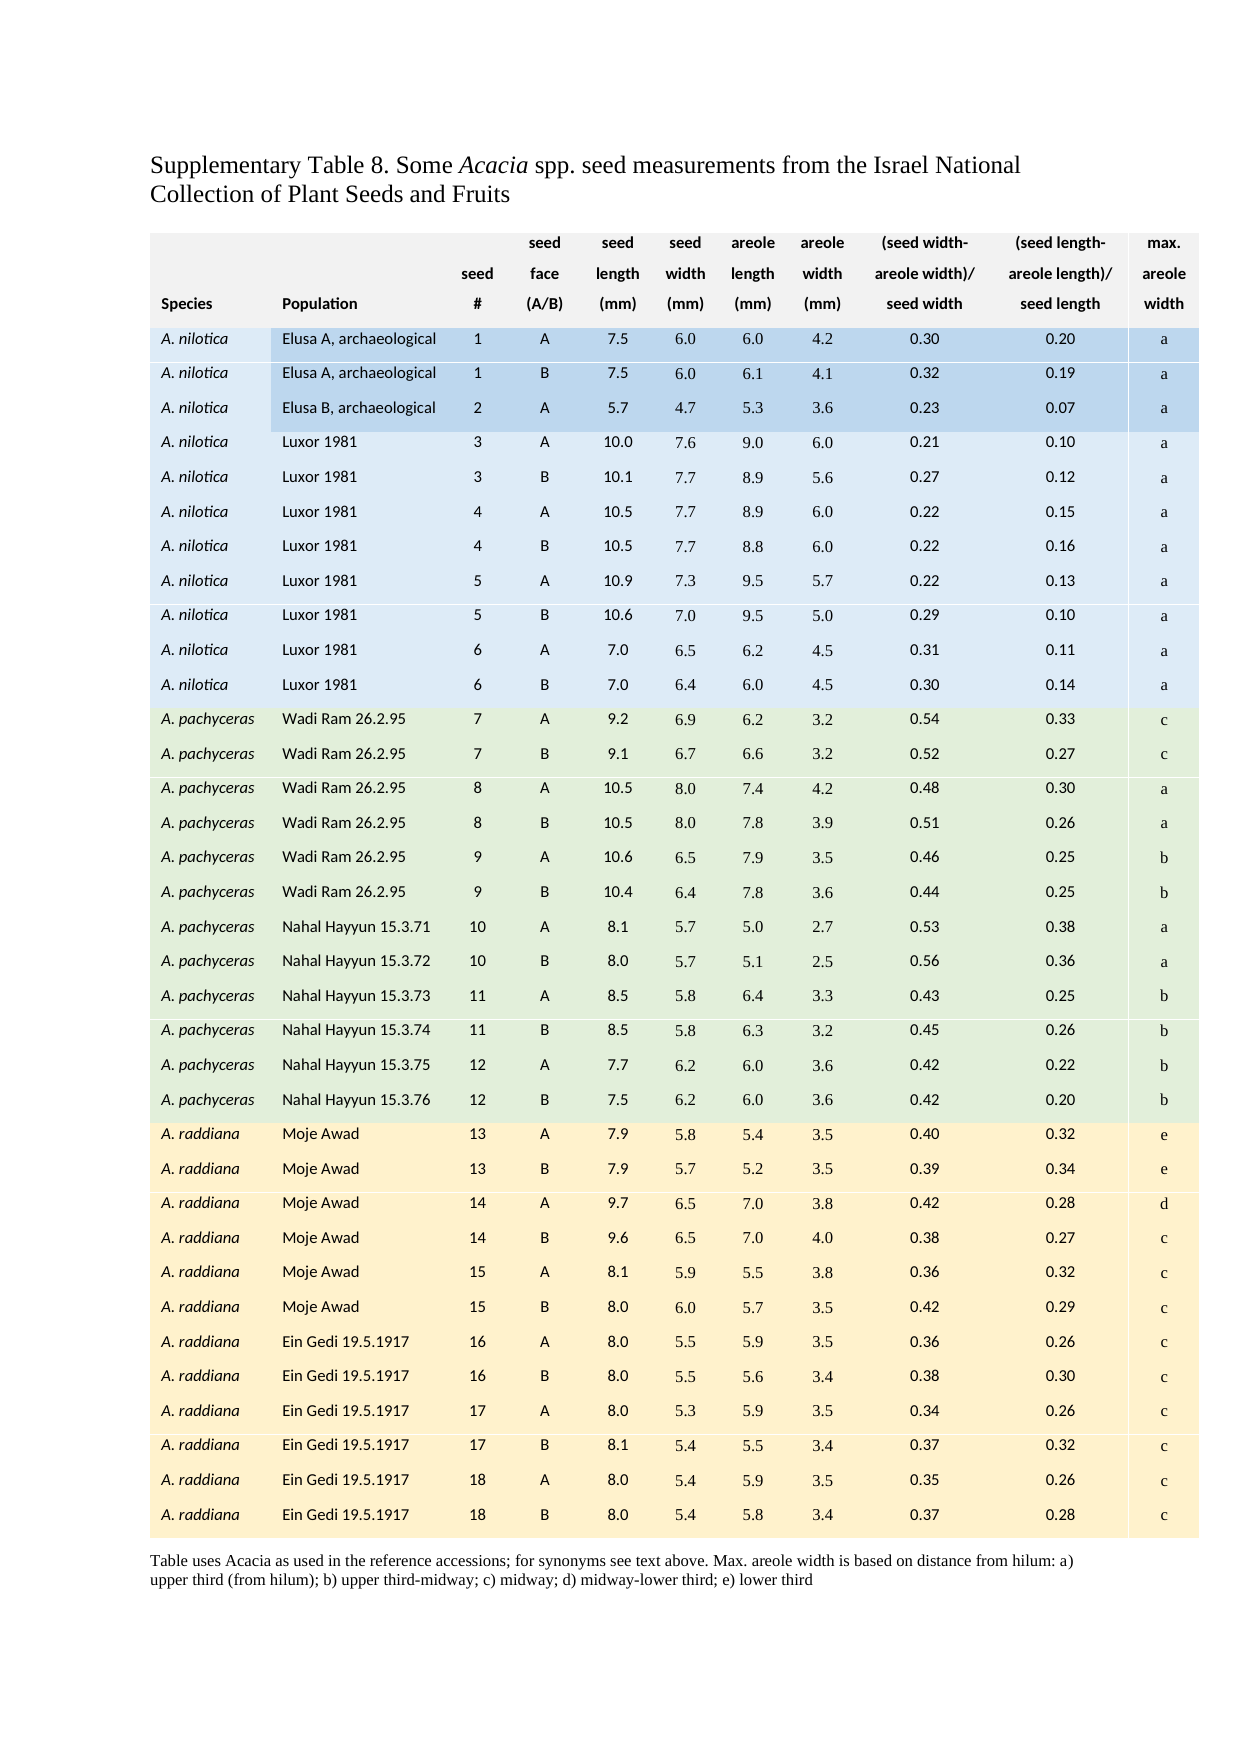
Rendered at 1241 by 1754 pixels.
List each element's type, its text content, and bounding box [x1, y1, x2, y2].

table_cell 7.7 [583, 1054, 653, 1089]
table_cell 6.0 [653, 328, 718, 362]
table_cell 7 [449, 708, 506, 743]
table_cell a [1129, 535, 1199, 570]
table_cell A [506, 328, 583, 362]
table_cell 7.7 [653, 535, 718, 570]
table_cell Luxor 1981 [271, 639, 449, 674]
table_cell Moje Awad [271, 1123, 449, 1158]
table_cell 6.0 [788, 432, 857, 466]
table_cell 10.5 [583, 501, 653, 535]
table_cell 5 [449, 570, 506, 604]
table_cell B [506, 1365, 583, 1400]
table_cell 3.5 [788, 1296, 857, 1331]
table_cell A. nilotica [150, 605, 271, 639]
table_cell 15 [449, 1262, 506, 1296]
table_cell A. raddiana [150, 1331, 271, 1365]
table_cell A [506, 501, 583, 535]
table_cell A. raddiana [150, 1504, 271, 1538]
table_cell 5.0 [788, 605, 857, 639]
table_cell 3.4 [788, 1365, 857, 1400]
table_cell 14 [449, 1227, 506, 1262]
table_cell 11 [449, 985, 506, 1019]
table_cell 10.1 [583, 466, 653, 501]
table_cell A [506, 1193, 583, 1227]
table_cell 8.1 [583, 916, 653, 950]
table_cell 2 [449, 397, 506, 432]
table_cell 8.0 [583, 1365, 653, 1400]
text Supplementary Table 8. Some Acacia spp. seed measurements from the Israel National Collection of Plant Seeds and Fruits [150, 150, 1090, 207]
table_cell A. raddiana [150, 1262, 271, 1296]
table_cell 3.5 [788, 1331, 857, 1365]
table_cell 6.2 [718, 708, 788, 743]
table_cell 8.8 [718, 535, 788, 570]
table_cell b [1129, 1054, 1199, 1089]
table_cell 6.5 [653, 1193, 718, 1227]
table_cell A. pachyceras [150, 847, 271, 881]
table_cell 6.3 [718, 1020, 788, 1054]
table_cell A. nilotica [150, 501, 271, 535]
table_header max. areole width [1129, 233, 1199, 328]
table_cell Ein Gedi 19.5.1917 [271, 1400, 449, 1434]
table_cell 0.15 [992, 501, 1128, 535]
subtitle Table uses Acacia as used in the reference accessions; for synonyms see text above. Max. areole width is based on distance from hilum: a) upper third (from hilum); b) upper third-midway; c) midway; d) midway-lower third; e) lower third [150, 1551, 1090, 1589]
table_cell 9.5 [718, 570, 788, 604]
table_cell 5.6 [788, 466, 857, 501]
table_cell A. raddiana [150, 1296, 271, 1331]
table_cell A. raddiana [150, 1158, 271, 1192]
table_cell 0.10 [992, 432, 1128, 466]
table_cell 0.45 [857, 1020, 992, 1054]
table_cell 11 [449, 1020, 506, 1054]
table_cell B [506, 1158, 583, 1192]
table_cell B [506, 605, 583, 639]
table_cell 5.7 [653, 1158, 718, 1192]
table_cell 0.14 [992, 674, 1128, 708]
table_cell Moje Awad [271, 1296, 449, 1331]
table_cell 3.4 [788, 1504, 857, 1538]
table_cell A [506, 639, 583, 674]
table_cell 0.26 [992, 1469, 1128, 1504]
table_cell A [506, 397, 583, 432]
table_cell 0.38 [857, 1365, 992, 1400]
table_cell B [506, 1504, 583, 1538]
table_cell A. raddiana [150, 1435, 271, 1469]
table_cell 5.3 [653, 1400, 718, 1434]
table_cell 3.9 [788, 812, 857, 847]
table_cell 6.9 [653, 708, 718, 743]
table_cell 10.5 [583, 778, 653, 812]
table_cell 16 [449, 1365, 506, 1400]
table_cell 8.0 [583, 1469, 653, 1504]
table_cell 10.0 [583, 432, 653, 466]
table_cell 14 [449, 1193, 506, 1227]
table_cell 6.2 [653, 1054, 718, 1089]
table_cell A. nilotica [150, 674, 271, 708]
table_cell A. raddiana [150, 1365, 271, 1400]
table_cell 6.5 [653, 1227, 718, 1262]
table_cell A [506, 1054, 583, 1089]
table_cell 0.32 [857, 363, 992, 397]
table_cell 8.0 [583, 1504, 653, 1538]
table_cell Moje Awad [271, 1158, 449, 1192]
table_cell 7.8 [718, 881, 788, 916]
table_cell 0.39 [857, 1158, 992, 1192]
table_cell Wadi Ram 26.2.95 [271, 778, 449, 812]
table_cell B [506, 363, 583, 397]
table_cell c [1129, 743, 1199, 777]
table_cell Nahal Hayyun 15.3.71 [271, 916, 449, 950]
table_cell 7.8 [718, 812, 788, 847]
table_cell 5.2 [718, 1158, 788, 1192]
table_cell 9 [449, 847, 506, 881]
table_cell a [1129, 466, 1199, 501]
table_cell A. pachyceras [150, 985, 271, 1019]
table_cell 5.4 [653, 1504, 718, 1538]
table_cell 0.48 [857, 778, 992, 812]
table_cell 3.8 [788, 1193, 857, 1227]
table_cell 6 [449, 674, 506, 708]
table_cell 4.5 [788, 639, 857, 674]
table_cell 0.43 [857, 985, 992, 1019]
table_cell Moje Awad [271, 1227, 449, 1262]
table_cell Luxor 1981 [271, 501, 449, 535]
table_cell 6.4 [718, 985, 788, 1019]
table_cell 10.9 [583, 570, 653, 604]
table_cell 6.4 [653, 674, 718, 708]
table_cell 3.5 [788, 1123, 857, 1158]
table_cell 5.7 [653, 950, 718, 985]
table_cell 4.0 [788, 1227, 857, 1262]
table_cell a [1129, 778, 1199, 812]
table_cell 8.1 [583, 1435, 653, 1469]
table_cell 6.1 [718, 363, 788, 397]
table_cell 5.1 [718, 950, 788, 985]
table_cell A. raddiana [150, 1227, 271, 1262]
table_cell 10.5 [583, 812, 653, 847]
table_cell 0.10 [992, 605, 1128, 639]
table_cell 7.0 [718, 1227, 788, 1262]
table_cell 0.12 [992, 466, 1128, 501]
table_cell 7.9 [718, 847, 788, 881]
table_cell A [506, 847, 583, 881]
table_cell A [506, 916, 583, 950]
table_cell 6.5 [653, 847, 718, 881]
table_cell 5.5 [653, 1365, 718, 1400]
table_cell 0.29 [992, 1296, 1128, 1331]
table_cell 7.6 [653, 432, 718, 466]
table_cell 0.36 [992, 950, 1128, 985]
table_cell 9 [449, 881, 506, 916]
table_cell b [1129, 847, 1199, 881]
table_cell 7.7 [653, 466, 718, 501]
table_cell B [506, 535, 583, 570]
table_cell 5.4 [653, 1435, 718, 1469]
table_cell A [506, 1123, 583, 1158]
table_cell c [1129, 1227, 1199, 1262]
table_cell 8.9 [718, 466, 788, 501]
table_cell a [1129, 916, 1199, 950]
table_cell 3.5 [788, 1400, 857, 1434]
table_cell a [1129, 950, 1199, 985]
table_cell 5.6 [718, 1365, 788, 1400]
table_cell 6.0 [653, 1296, 718, 1331]
table_cell 0.31 [857, 639, 992, 674]
table_cell Nahal Hayyun 15.3.73 [271, 985, 449, 1019]
table_cell c [1129, 708, 1199, 743]
table_cell B [506, 1227, 583, 1262]
table_cell A. nilotica [150, 466, 271, 501]
table_cell 0.34 [992, 1158, 1128, 1192]
table_cell Ein Gedi 19.5.1917 [271, 1435, 449, 1469]
table_cell 0.20 [992, 1089, 1128, 1123]
table_cell 7.9 [583, 1158, 653, 1192]
table_cell 5.4 [653, 1469, 718, 1504]
table_cell Luxor 1981 [271, 432, 449, 466]
table_cell A. nilotica [150, 397, 271, 432]
table_cell 9.0 [718, 432, 788, 466]
table_cell 5 [449, 605, 506, 639]
table_cell 3.5 [788, 1158, 857, 1192]
table_cell 12 [449, 1089, 506, 1123]
table_cell A [506, 570, 583, 604]
table_cell 3.5 [788, 1469, 857, 1504]
table_cell 0.42 [857, 1054, 992, 1089]
table_cell 0.07 [992, 397, 1128, 432]
table_cell 5.9 [653, 1262, 718, 1296]
table_cell b [1129, 985, 1199, 1019]
table_cell 5.9 [718, 1469, 788, 1504]
table_cell Luxor 1981 [271, 674, 449, 708]
table_cell B [506, 812, 583, 847]
table_cell 0.51 [857, 812, 992, 847]
table_cell 17 [449, 1435, 506, 1469]
table_cell 9.6 [583, 1227, 653, 1262]
table_cell 13 [449, 1158, 506, 1192]
table_cell B [506, 1020, 583, 1054]
table_cell b [1129, 1020, 1199, 1054]
table_cell c [1129, 1262, 1199, 1296]
table_cell 3.5 [788, 847, 857, 881]
table_cell 8.0 [653, 778, 718, 812]
table_cell 7.0 [583, 639, 653, 674]
table_cell 6.0 [718, 1054, 788, 1089]
table_cell A [506, 1262, 583, 1296]
table_cell 12 [449, 1054, 506, 1089]
table_cell 6.6 [718, 743, 788, 777]
table_cell d [1129, 1193, 1199, 1227]
table_cell 3.6 [788, 1089, 857, 1123]
table_cell 0.13 [992, 570, 1128, 604]
table_cell a [1129, 328, 1199, 362]
table_cell 0.25 [992, 847, 1128, 881]
table_cell 5.7 [653, 916, 718, 950]
table_cell 2.5 [788, 950, 857, 985]
table_cell 3 [449, 466, 506, 501]
table_cell A [506, 1331, 583, 1365]
table_cell 3 [449, 432, 506, 466]
table_cell Ein Gedi 19.5.1917 [271, 1504, 449, 1538]
table_cell 7.0 [718, 1193, 788, 1227]
table_cell c [1129, 1400, 1199, 1434]
table_cell 0.53 [857, 916, 992, 950]
table_cell Moje Awad [271, 1193, 449, 1227]
table_cell Ein Gedi 19.5.1917 [271, 1331, 449, 1365]
table_cell a [1129, 570, 1199, 604]
table_cell 0.22 [857, 535, 992, 570]
table_cell 0.26 [992, 812, 1128, 847]
table_cell A [506, 432, 583, 466]
table_cell Luxor 1981 [271, 605, 449, 639]
table_cell 7.0 [653, 605, 718, 639]
table_header areole length (mm) [718, 233, 788, 328]
table_cell 13 [449, 1123, 506, 1158]
table_cell A. nilotica [150, 570, 271, 604]
table_cell 0.34 [857, 1400, 992, 1434]
table_cell 4.5 [788, 674, 857, 708]
table_cell 4.2 [788, 328, 857, 362]
table_cell B [506, 466, 583, 501]
table_header seed face (A/B) [506, 233, 583, 328]
table_cell B [506, 1089, 583, 1123]
table_cell 8.0 [583, 1400, 653, 1434]
table_cell 6 [449, 639, 506, 674]
table_header (seed width-areole width)/ seed width [857, 233, 992, 328]
table_cell 0.32 [992, 1123, 1128, 1158]
table_cell 3.2 [788, 743, 857, 777]
table_cell 0.36 [857, 1262, 992, 1296]
table_cell A. pachyceras [150, 950, 271, 985]
table_cell a [1129, 605, 1199, 639]
table_cell B [506, 950, 583, 985]
table_cell Elusa A, archaeological [271, 363, 449, 397]
table_cell 0.40 [857, 1123, 992, 1158]
table_cell 8.0 [583, 950, 653, 985]
table_cell A. nilotica [150, 432, 271, 466]
table_cell B [506, 674, 583, 708]
table_cell 8.0 [583, 1331, 653, 1365]
table_cell 0.27 [857, 466, 992, 501]
table_cell 5.7 [788, 570, 857, 604]
table_cell 0.27 [992, 743, 1128, 777]
table_cell B [506, 1296, 583, 1331]
table_cell B [506, 743, 583, 777]
table_cell Wadi Ram 26.2.95 [271, 847, 449, 881]
table_cell 7.0 [583, 674, 653, 708]
table_cell A [506, 1469, 583, 1504]
table_cell 7 [449, 743, 506, 777]
table_cell Nahal Hayyun 15.3.74 [271, 1020, 449, 1054]
table_cell 0.26 [992, 1331, 1128, 1365]
table_cell 5.8 [653, 1020, 718, 1054]
table_cell 0.16 [992, 535, 1128, 570]
table_cell A. raddiana [150, 1193, 271, 1227]
table_cell 8.1 [583, 1262, 653, 1296]
table_cell 0.32 [992, 1435, 1128, 1469]
table_cell 0.42 [857, 1193, 992, 1227]
table_cell A [506, 778, 583, 812]
table_header seed width (mm) [653, 233, 718, 328]
table_cell 5.5 [718, 1435, 788, 1469]
table_cell e [1129, 1123, 1199, 1158]
table_cell 0.23 [857, 397, 992, 432]
table_cell Elusa B, archaeological [271, 397, 449, 432]
table_cell 10 [449, 950, 506, 985]
table_cell 0.30 [857, 674, 992, 708]
table_cell 5.0 [718, 916, 788, 950]
table_cell e [1129, 1158, 1199, 1192]
table_header seed length (mm) [583, 233, 653, 328]
table_cell 15 [449, 1296, 506, 1331]
table_cell 0.56 [857, 950, 992, 985]
table_cell 6.0 [718, 674, 788, 708]
table_cell 0.38 [857, 1227, 992, 1262]
table_cell 0.52 [857, 743, 992, 777]
table_cell 6.2 [653, 1089, 718, 1123]
table_cell 6.0 [718, 1089, 788, 1123]
table_cell 8 [449, 812, 506, 847]
table_cell 4 [449, 501, 506, 535]
table_cell Luxor 1981 [271, 466, 449, 501]
table_cell A. pachyceras [150, 812, 271, 847]
table_cell 6.0 [718, 328, 788, 362]
table_cell 0.25 [992, 881, 1128, 916]
table_cell 3.6 [788, 1054, 857, 1089]
table_cell 5.4 [718, 1123, 788, 1158]
table_cell 9.1 [583, 743, 653, 777]
table_cell 0.11 [992, 639, 1128, 674]
table_cell 0.37 [857, 1504, 992, 1538]
table_cell 10.5 [583, 535, 653, 570]
table_cell 0.44 [857, 881, 992, 916]
table_cell 3.4 [788, 1435, 857, 1469]
table_cell Wadi Ram 26.2.95 [271, 812, 449, 847]
table_header seed # [449, 233, 506, 328]
table_cell 0.28 [992, 1193, 1128, 1227]
table_cell B [506, 1435, 583, 1469]
table_cell A [506, 1400, 583, 1434]
table_cell 5.7 [583, 397, 653, 432]
table_cell A. pachyceras [150, 1089, 271, 1123]
table_cell 0.25 [992, 985, 1128, 1019]
table_cell Luxor 1981 [271, 535, 449, 570]
table_cell 8.5 [583, 985, 653, 1019]
table_cell 0.38 [992, 916, 1128, 950]
table_cell a [1129, 397, 1199, 432]
table_cell 8.5 [583, 1020, 653, 1054]
table_cell 6.0 [788, 501, 857, 535]
table_cell 8.0 [653, 812, 718, 847]
table_cell 6.2 [718, 639, 788, 674]
table_cell 6.7 [653, 743, 718, 777]
table_cell A. raddiana [150, 1123, 271, 1158]
table_header Species [150, 233, 271, 328]
table_cell 18 [449, 1469, 506, 1504]
table_cell 5.8 [718, 1504, 788, 1538]
table_cell A. pachyceras [150, 916, 271, 950]
table_cell Ein Gedi 19.5.1917 [271, 1469, 449, 1504]
table_cell 8 [449, 778, 506, 812]
table_cell 0.22 [857, 501, 992, 535]
table_cell 17 [449, 1400, 506, 1434]
table_header areole width (mm) [788, 233, 857, 328]
table_cell 3.8 [788, 1262, 857, 1296]
table_cell 0.29 [857, 605, 992, 639]
table_cell 8.0 [583, 1296, 653, 1331]
table_cell 4.2 [788, 778, 857, 812]
table_cell Luxor 1981 [271, 570, 449, 604]
table_cell Wadi Ram 26.2.95 [271, 881, 449, 916]
table_cell 3.6 [788, 397, 857, 432]
table_cell 9.2 [583, 708, 653, 743]
table_cell A. nilotica [150, 328, 271, 362]
table_cell 3.6 [788, 881, 857, 916]
table_cell Nahal Hayyun 15.3.75 [271, 1054, 449, 1089]
table_cell 6.0 [788, 535, 857, 570]
table_cell 0.21 [857, 432, 992, 466]
table_cell 7.5 [583, 363, 653, 397]
table_cell Nahal Hayyun 15.3.76 [271, 1089, 449, 1123]
table_cell 0.37 [857, 1435, 992, 1469]
table_cell Nahal Hayyun 15.3.72 [271, 950, 449, 985]
table_cell c [1129, 1504, 1199, 1538]
table_cell Elusa A, archaeological [271, 328, 449, 362]
table_cell a [1129, 639, 1199, 674]
table_cell 5.8 [653, 1123, 718, 1158]
table_cell A. pachyceras [150, 743, 271, 777]
table_cell 8.9 [718, 501, 788, 535]
table_cell 3.2 [788, 708, 857, 743]
table_cell 7.5 [583, 328, 653, 362]
table_cell 2.7 [788, 916, 857, 950]
table_cell 7.5 [583, 1089, 653, 1123]
table_cell 7.9 [583, 1123, 653, 1158]
table_cell 6.4 [653, 881, 718, 916]
table_cell 0.26 [992, 1020, 1128, 1054]
table_header (seed length-areole length)/ seed length [992, 233, 1128, 328]
table_cell A [506, 708, 583, 743]
table_cell c [1129, 1435, 1199, 1469]
table_cell 10.6 [583, 847, 653, 881]
table_cell A. raddiana [150, 1400, 271, 1434]
table_cell A. nilotica [150, 535, 271, 570]
table_cell 10.6 [583, 605, 653, 639]
table_cell A. raddiana [150, 1469, 271, 1504]
table_cell 7.4 [718, 778, 788, 812]
table_cell 5.9 [718, 1331, 788, 1365]
table_cell Moje Awad [271, 1262, 449, 1296]
table_cell A. pachyceras [150, 778, 271, 812]
table_cell 9.5 [718, 605, 788, 639]
table_cell b [1129, 1089, 1199, 1123]
table_cell b [1129, 881, 1199, 916]
table_cell A. nilotica [150, 639, 271, 674]
table_cell Wadi Ram 26.2.95 [271, 743, 449, 777]
table_cell 1 [449, 363, 506, 397]
table_cell 10 [449, 916, 506, 950]
table_cell 0.36 [857, 1331, 992, 1365]
table_cell 0.19 [992, 363, 1128, 397]
table_cell 6.5 [653, 639, 718, 674]
table_cell 1 [449, 328, 506, 362]
table_cell 4.7 [653, 397, 718, 432]
table_cell a [1129, 432, 1199, 466]
table_cell a [1129, 501, 1199, 535]
table_cell B [506, 881, 583, 916]
table_cell 16 [449, 1331, 506, 1365]
table_cell a [1129, 674, 1199, 708]
table_cell 9.7 [583, 1193, 653, 1227]
table_cell 4 [449, 535, 506, 570]
table_cell a [1129, 812, 1199, 847]
table_cell 5.7 [718, 1296, 788, 1331]
table_cell A. pachyceras [150, 1020, 271, 1054]
table_cell 3.3 [788, 985, 857, 1019]
table_cell 6.0 [653, 363, 718, 397]
table_cell 5.5 [653, 1331, 718, 1365]
table_cell c [1129, 1365, 1199, 1400]
table_cell 0.30 [857, 328, 992, 362]
table_cell 0.26 [992, 1400, 1128, 1434]
table_cell Ein Gedi 19.5.1917 [271, 1365, 449, 1400]
table_cell 5.9 [718, 1400, 788, 1434]
table_cell 0.22 [857, 570, 992, 604]
table_cell 5.5 [718, 1262, 788, 1296]
table_cell 7.7 [653, 501, 718, 535]
table_cell 4.1 [788, 363, 857, 397]
table_cell 0.27 [992, 1227, 1128, 1262]
table_cell 0.20 [992, 328, 1128, 362]
table_cell 0.28 [992, 1504, 1128, 1538]
table_cell Wadi Ram 26.2.95 [271, 708, 449, 743]
table_cell A. pachyceras [150, 881, 271, 916]
table_cell 0.32 [992, 1262, 1128, 1296]
table_cell c [1129, 1296, 1199, 1331]
table_cell c [1129, 1469, 1199, 1504]
table_cell 18 [449, 1504, 506, 1538]
table_cell 0.42 [857, 1089, 992, 1123]
table_cell 5.3 [718, 397, 788, 432]
table_header Population [271, 233, 449, 328]
table_cell 0.30 [992, 778, 1128, 812]
table_cell A. pachyceras [150, 1054, 271, 1089]
table_cell 3.2 [788, 1020, 857, 1054]
table_cell 0.42 [857, 1296, 992, 1331]
table_cell a [1129, 363, 1199, 397]
table_cell 5.8 [653, 985, 718, 1019]
table_cell A. pachyceras [150, 708, 271, 743]
table_cell 7.3 [653, 570, 718, 604]
table_cell 10.4 [583, 881, 653, 916]
table_cell 0.54 [857, 708, 992, 743]
table_cell c [1129, 1331, 1199, 1365]
table_cell 0.33 [992, 708, 1128, 743]
table_cell A. nilotica [150, 363, 271, 397]
table_cell 0.46 [857, 847, 992, 881]
table_cell 0.22 [992, 1054, 1128, 1089]
table_cell 0.30 [992, 1365, 1128, 1400]
table_cell 0.35 [857, 1469, 992, 1504]
table_cell A [506, 985, 583, 1019]
